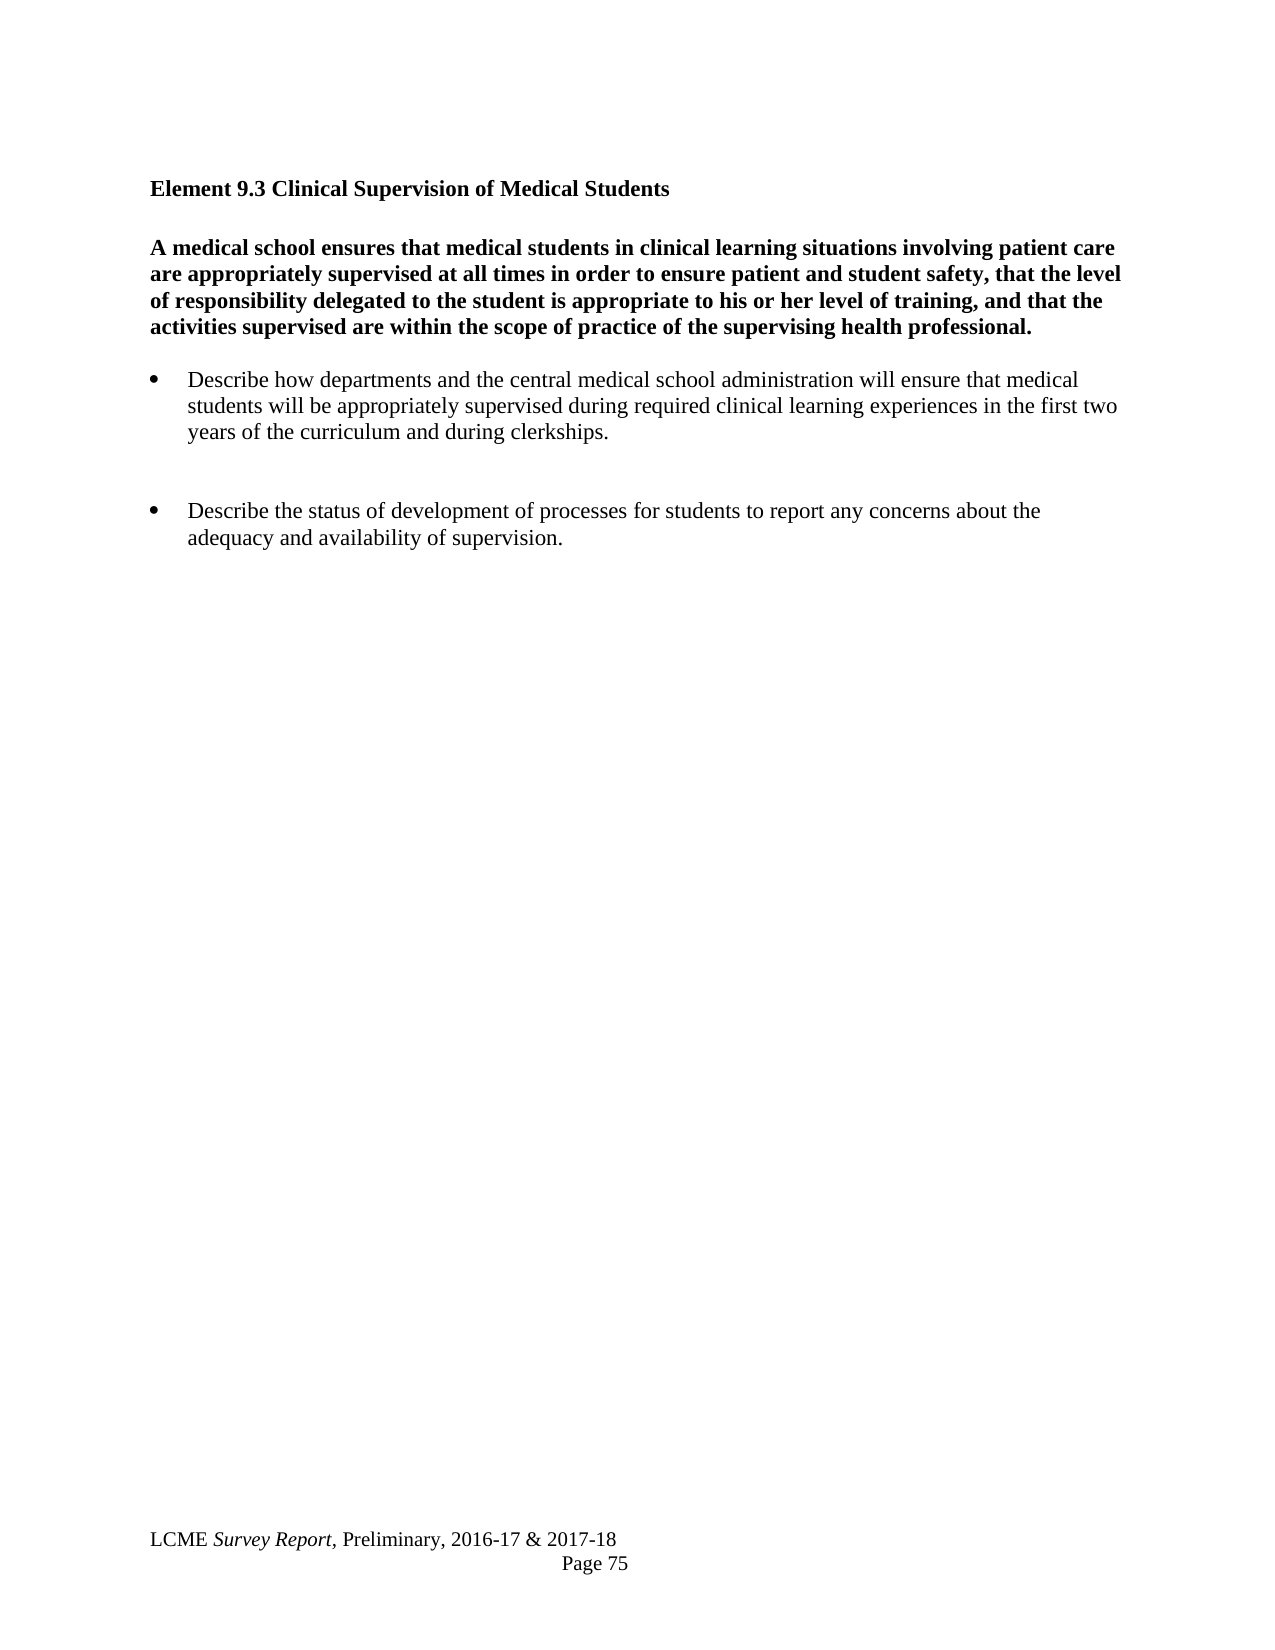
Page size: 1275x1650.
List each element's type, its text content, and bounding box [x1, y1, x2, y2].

list Describe the status of development of processes for students to report any concerns about the adequacy and availability of supervision. [150, 497, 1125, 550]
list Describe how departments and the central medical school administration will ensure that medical students will be appropriately supervised during required clinical learning experiences in the first two years of the curriculum and during clerkships. [150, 366, 1125, 445]
text A medical school ensures that medical students in clinical learning situations involving patient care are appropriately supervised at all times in order to ensure patient and student safety, that the level of responsibility delegated to the student is appropriate to his or her level of training, and that the activities supervised are within the scope of practice of the supervising health professional. [150, 234, 1125, 339]
subtitle Element 9.3 Clinical Supervision of Medical Students [150, 175, 1125, 201]
